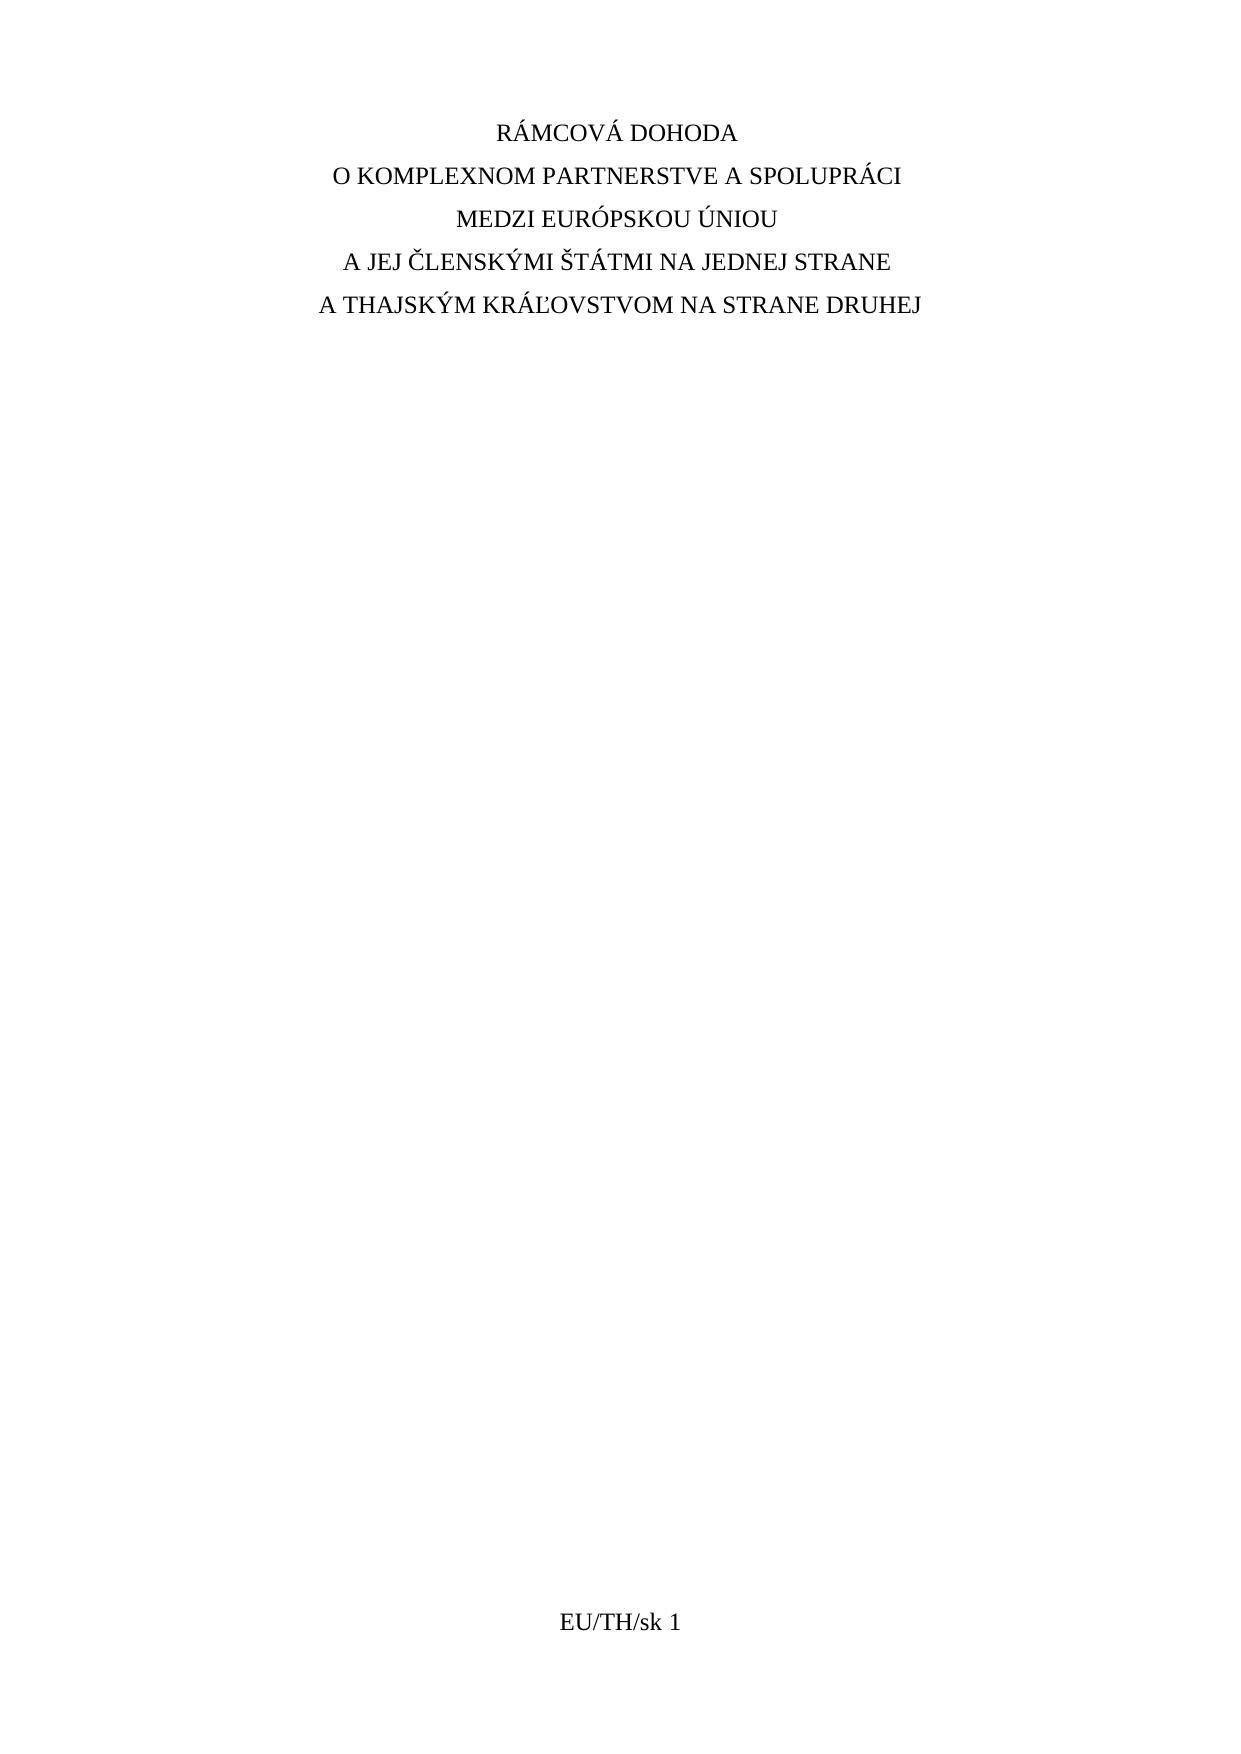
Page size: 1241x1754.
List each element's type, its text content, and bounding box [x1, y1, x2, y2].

text RÁMCOVÁ DOHODA O KOMPLEXNOM PARTNERSTVE A SPOLUPRÁCI MEDZI EURÓPSKOU ÚNIOU A JEJ ČLENSKÝMI ŠTÁTMI NA JEDNEJ STRANE A THAJSKÝM KRÁĽOVSTVOM NA STRANE DRUHEJ [118, 118, 1122, 319]
